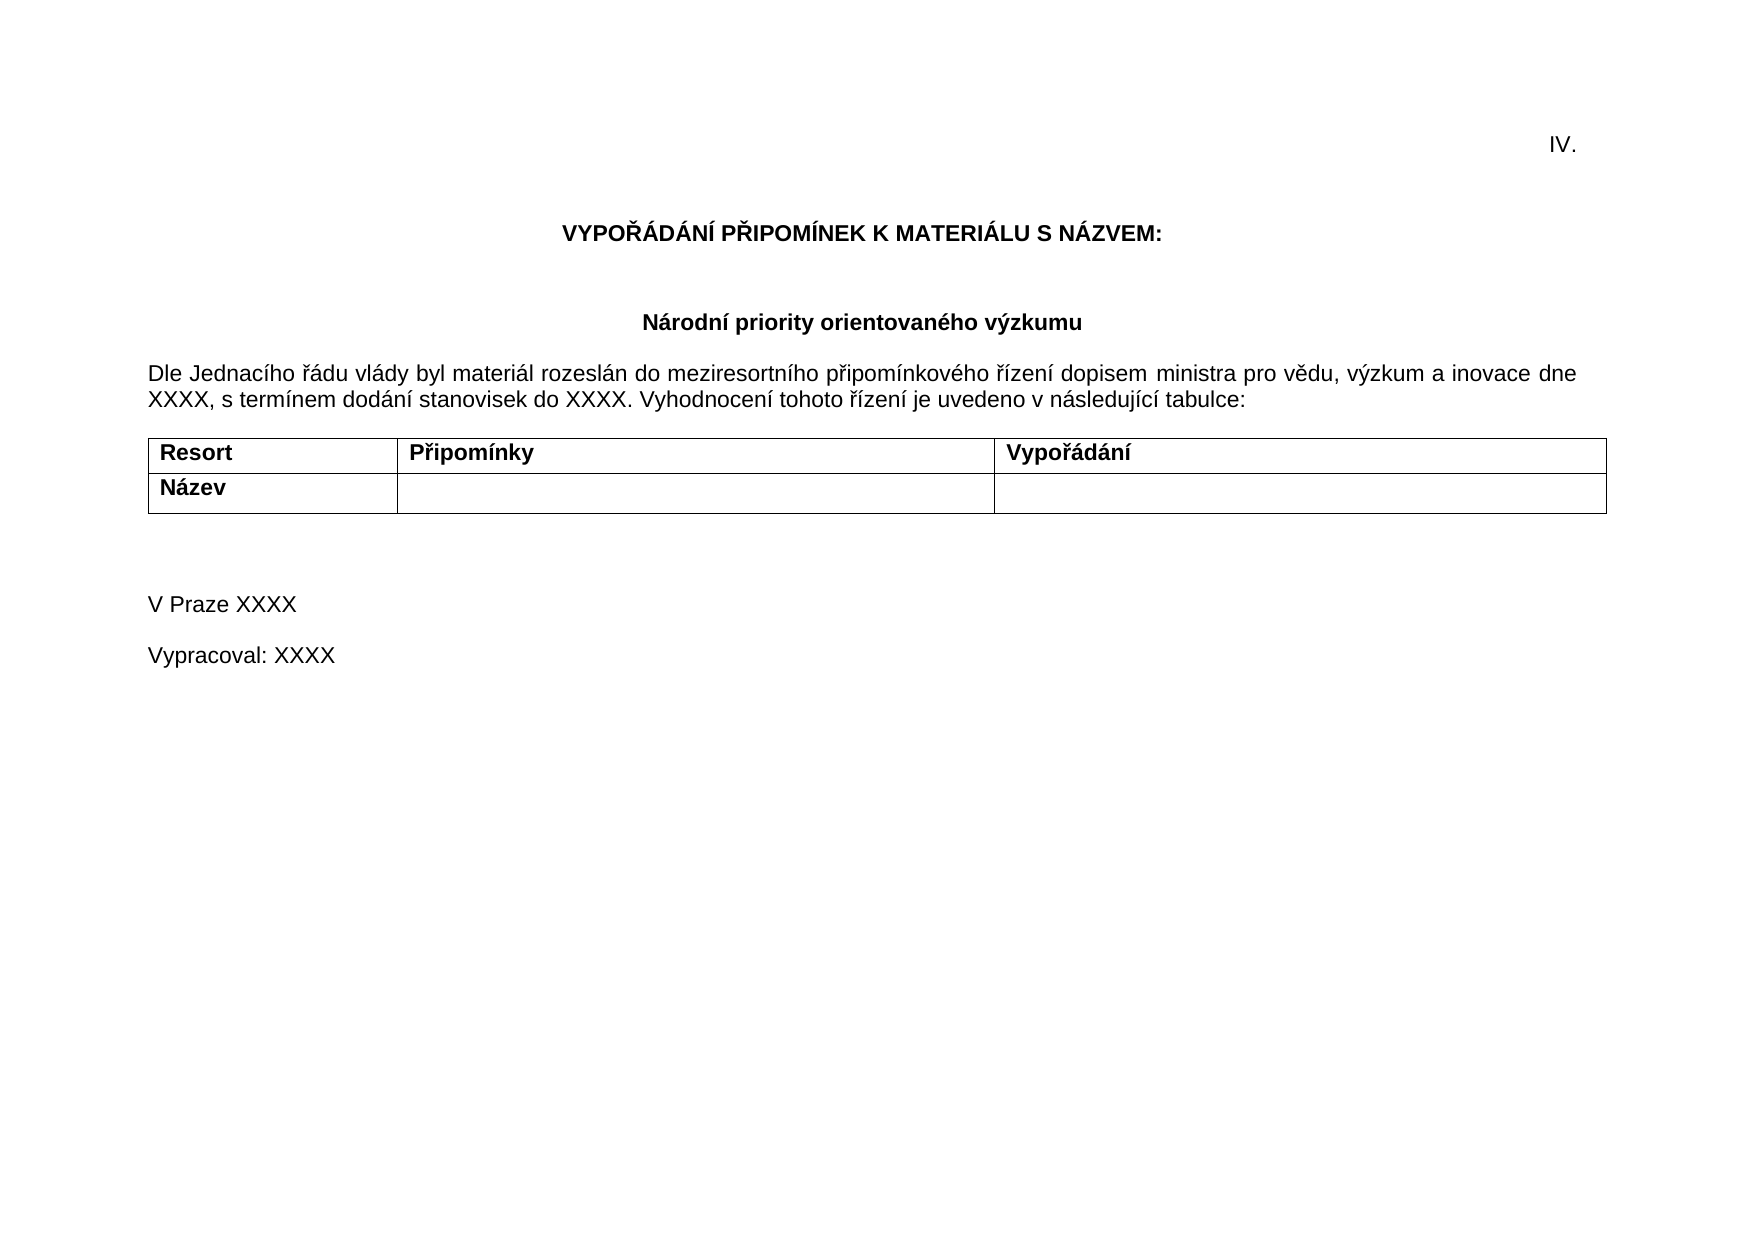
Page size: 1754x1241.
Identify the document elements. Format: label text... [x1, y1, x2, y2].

text Dle Jednacího řádu vlády byl materiál rozeslán do meziresortního připomínkového řízení dopisem ministra pro vědu, výzkum a inovace dne XXXX, s termínem dodání stanovisek do XXXX. Vyhodnocení tohoto řízení je uvedeno v následující tabulce: [148, 360, 1577, 413]
text Vypracoval: XXXX [148, 642, 1577, 668]
text Národní priority orientovaného výzkumu [148, 309, 1577, 335]
text V Praze XXXX [148, 591, 1577, 617]
table_header Připomínky [398, 439, 994, 473]
table_cell [995, 474, 1606, 513]
table_cell Název [149, 474, 397, 513]
table_header Resort [149, 439, 397, 473]
table_header Vypořádání [995, 439, 1606, 473]
table_cell [398, 474, 994, 513]
text Vypořádání připomínek k materiálu s názvem: [148, 220, 1577, 246]
text IV. [148, 131, 1577, 157]
